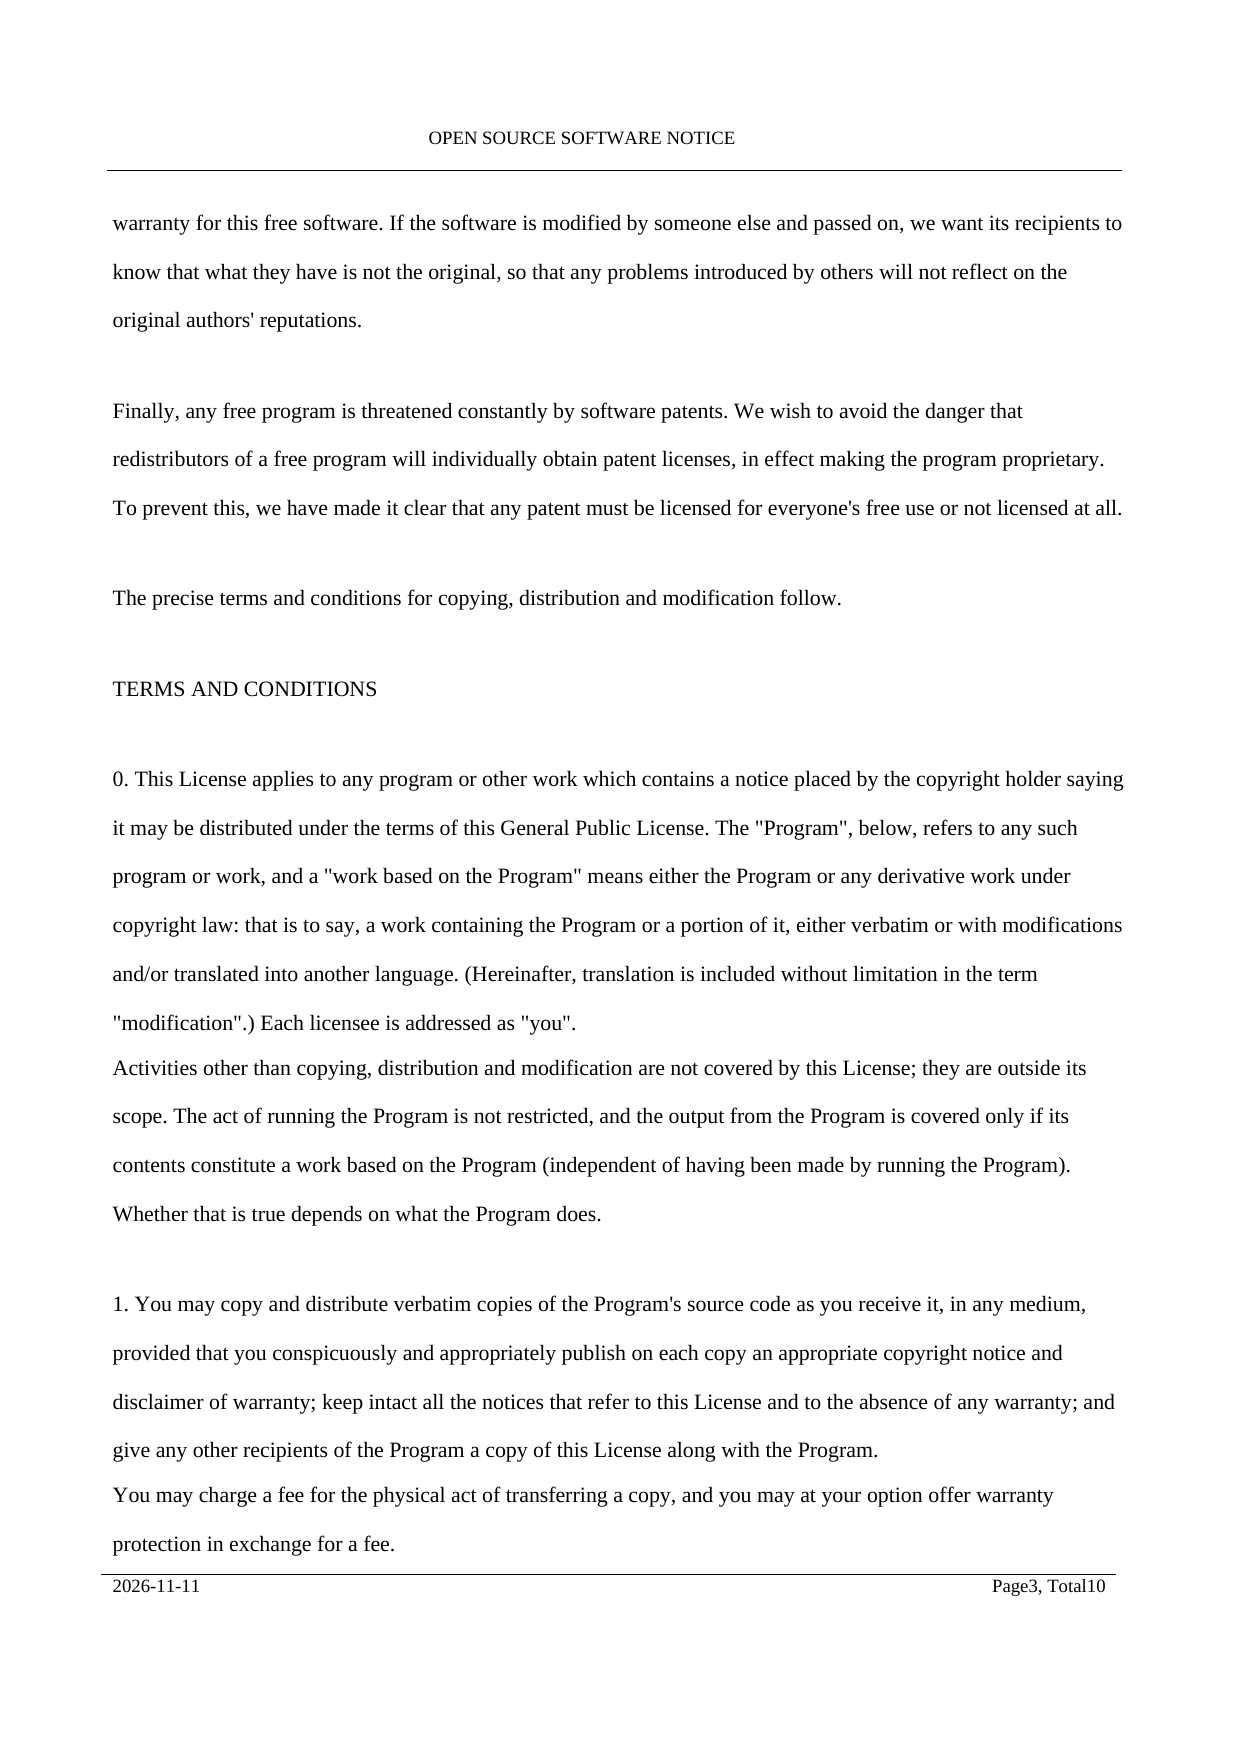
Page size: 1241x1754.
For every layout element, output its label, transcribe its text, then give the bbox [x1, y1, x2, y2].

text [112, 206, 1128, 336]
text You may charge a fee for the physical act of transferring a copy, and you may at your option offer warranty protection in exchange for a fee. [112, 1479, 1128, 1560]
text Activities other than copying, distribution and modification are not covered by this License; they are outside its scope. The act of running the Program is not restricted, and the output from the Program is covered only if its contents constitute a work based on the Program (independent of having been made by running the Program). Whether that is true depends on what the Program does. [112, 1051, 1128, 1230]
text Finally, any free program is threatened constantly by software patents. We wish to avoid the danger that redistributors of a free program will individually obtain patent licenses, in effect making the program proprietary. To prevent this, we have made it clear that any patent must be licensed for everyone's free use or not licensed at all. [112, 394, 1128, 524]
text TERMS AND CONDITIONS [112, 672, 1128, 704]
text 0. This License applies to any program or other work which contains a notice placed by the copyright holder saying it may be distributed under the terms of this General Public License. The "Program", below, refers to any such program or work, and a "work based on the Program" means either the Program or any derivative work under copyright law: that is to say, a work containing the Program or a portion of it, either verbatim or with modifications and/or translated into another language. (Hereinafter, translation is included without limitation in the term "modification".) Each licensee is addressed as "you". [112, 762, 1128, 1038]
text The precise terms and conditions for copying, distribution and modification follow. [112, 582, 1128, 614]
text 1. You may copy and distribute verbatim copies of the Program's source code as you receive it, in any medium, provided that you conspicuously and appropriately publish on each copy an appropriate copyright notice and disclaimer of warranty; keep intact all the notices that refer to this License and to the absence of any warranty; and give any other recipients of the Program a copy of this License along with the Program. [112, 1287, 1128, 1466]
